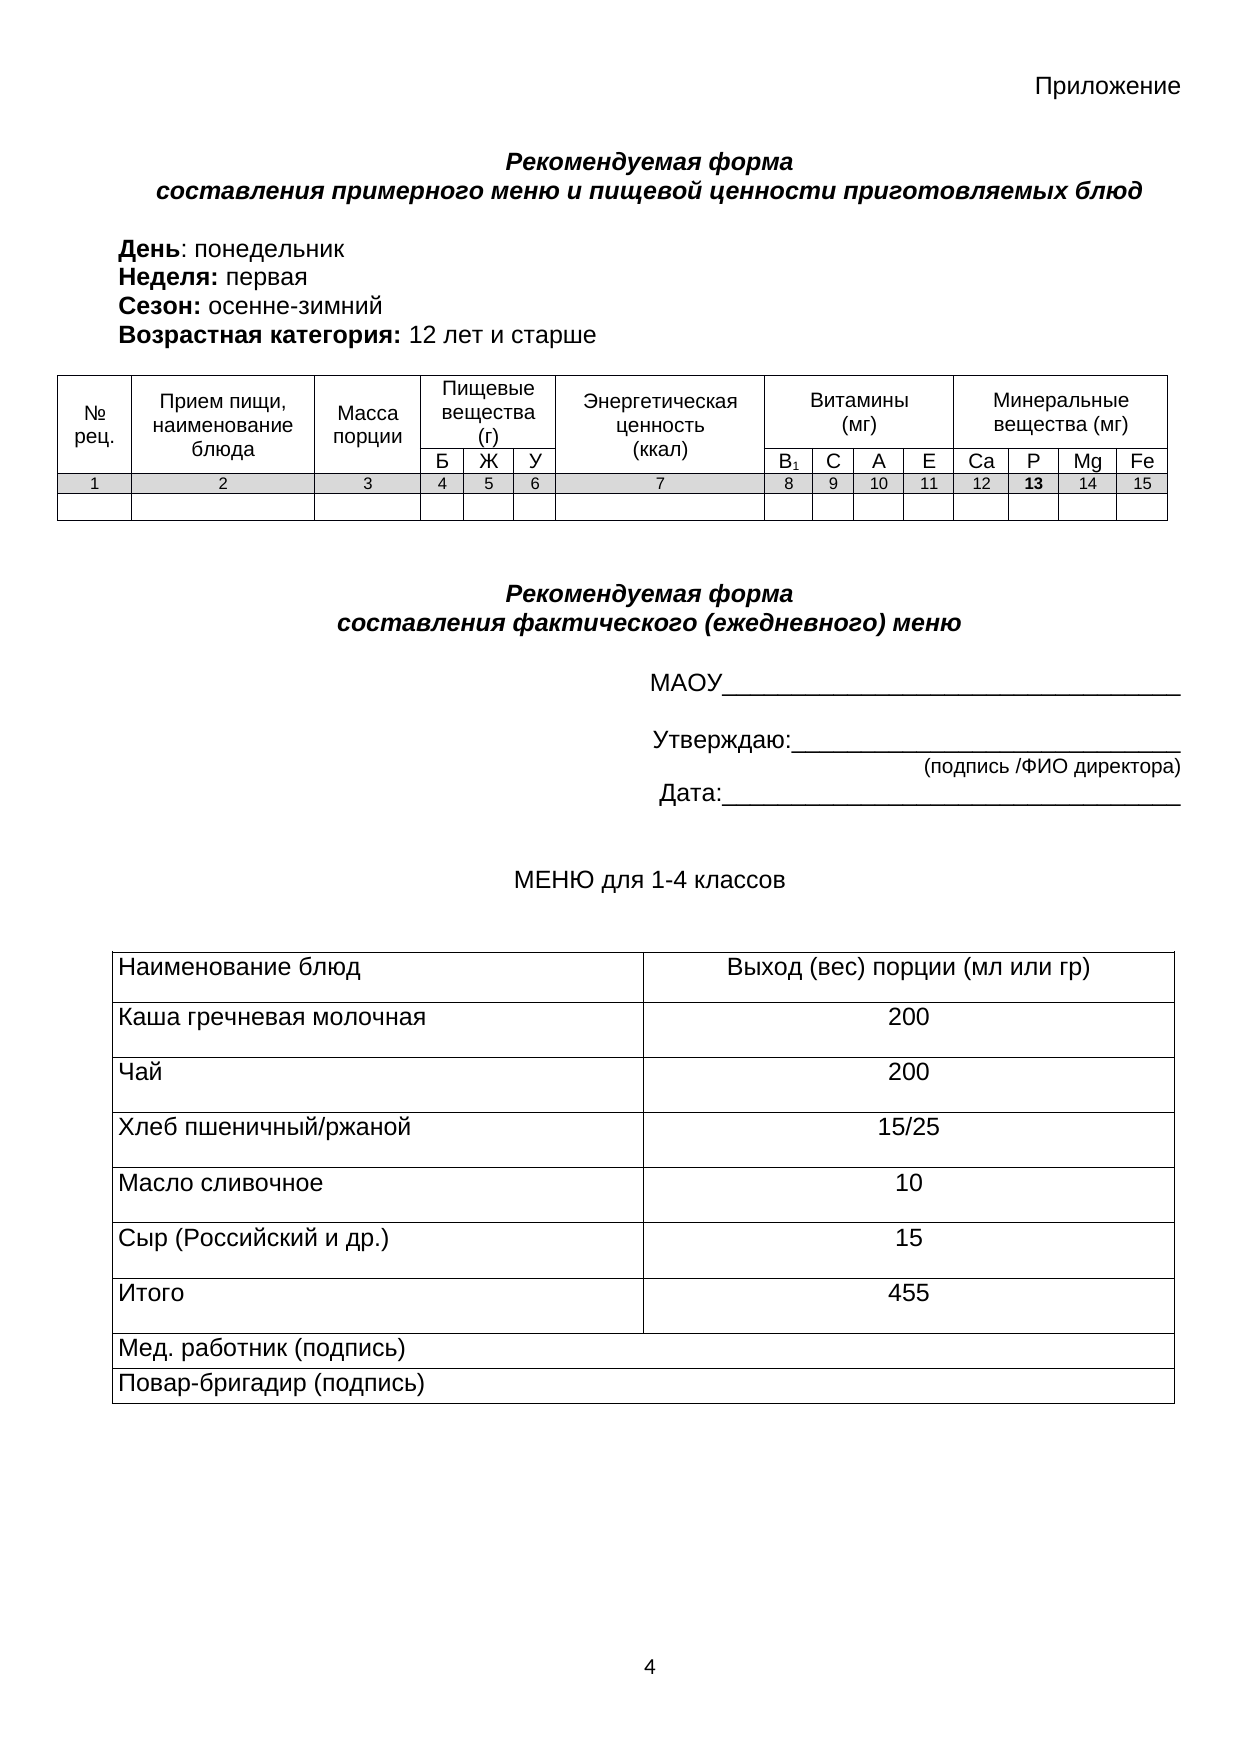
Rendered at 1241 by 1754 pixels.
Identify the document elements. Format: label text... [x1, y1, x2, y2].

table_cell [556, 494, 764, 520]
table_cell [1117, 494, 1167, 520]
text Дата:_________________________________ [118, 778, 1181, 807]
table_cell [132, 494, 314, 520]
table_cell [58, 494, 131, 520]
table_cell Сыр (Российский и др.) [113, 1223, 643, 1277]
table_header Минеральные вещества (мг) [954, 376, 1167, 448]
table_cell Е [904, 449, 953, 473]
table_cell [813, 494, 853, 520]
table_cell Повар-бригадир (подпись) [113, 1369, 1174, 1403]
table_cell Мед. работник (подпись) [113, 1334, 1174, 1368]
table_header № рец. [58, 376, 131, 473]
text Приложение [118, 71, 1181, 99]
table_cell Чай [113, 1058, 643, 1112]
table_cell [1009, 494, 1058, 520]
table_cell 455 [644, 1279, 1174, 1333]
text Сезон: осенне-зимний [118, 291, 1181, 320]
table_cell 15 [644, 1223, 1174, 1277]
table_cell 13 [1009, 474, 1058, 493]
table_cell Каша гречневая молочная [113, 1003, 643, 1057]
table_cell 1 [58, 474, 131, 493]
table_cell 12 [954, 474, 1008, 493]
table_cell Ж [464, 449, 513, 473]
table_cell 14 [1059, 474, 1116, 493]
table_cell P [1009, 449, 1058, 473]
text МАОУ_________________________________ [118, 668, 1181, 697]
table_cell 9 [813, 474, 853, 493]
text (подпись /ФИО директора) [118, 754, 1181, 778]
text составления фактического (ежедневного) меню [118, 608, 1181, 637]
table_cell 200 [644, 1003, 1174, 1057]
text Возрастная категория: 12 лет и старше [118, 320, 1181, 348]
table_cell 10 [644, 1168, 1174, 1222]
table_cell У [514, 449, 555, 473]
text Рекомендуемая форма [118, 147, 1181, 176]
table_cell Б [421, 449, 463, 473]
table_cell 2 [132, 474, 314, 493]
table_cell [421, 494, 463, 520]
table_header Пищевые вещества (г) [421, 376, 555, 448]
table_cell 7 [556, 474, 764, 493]
text День: понедельник [118, 233, 1181, 262]
table_header Выход (вес) порции (мл или гр) [644, 953, 1174, 1001]
table_cell [854, 494, 903, 520]
table_cell Са [954, 449, 1008, 473]
text Утверждаю:____________________________ [118, 725, 1181, 754]
table_cell А [854, 449, 903, 473]
table_cell Масло сливочное [113, 1168, 643, 1222]
table_cell С [813, 449, 853, 473]
table_cell [954, 494, 1008, 520]
table_cell 6 [514, 474, 555, 493]
table_cell Хлеб пшеничный/ржаной [113, 1113, 643, 1167]
text Рекомендуемая форма [118, 579, 1181, 608]
table_cell 10 [854, 474, 903, 493]
text Неделя: первая [118, 262, 1181, 291]
table_cell [514, 494, 555, 520]
table_header Масса порции [315, 376, 420, 473]
table_cell 200 [644, 1058, 1174, 1112]
table_cell 15/25 [644, 1113, 1174, 1167]
table_cell [464, 494, 513, 520]
table_cell Итого [113, 1279, 643, 1333]
table_cell 3 [315, 474, 420, 493]
text МЕНЮ для 1-4 классов [118, 865, 1181, 893]
table_cell 5 [464, 474, 513, 493]
table_cell Fe [1117, 449, 1167, 473]
table_cell 15 [1117, 474, 1167, 493]
table_cell 8 [765, 474, 812, 493]
table_header Наименование блюд [113, 953, 643, 1001]
table_cell В1 [765, 449, 812, 473]
table_cell [904, 494, 953, 520]
table_cell [315, 494, 420, 520]
table_header Прием пищи, наименование блюда [132, 376, 314, 473]
table_cell 11 [904, 474, 953, 493]
table_cell Mg [1059, 449, 1116, 473]
table_header Витамины (мг) [765, 376, 953, 448]
table_header Энергетическая ценность (ккал) [556, 376, 764, 473]
table_cell [765, 494, 812, 520]
table_cell [1059, 494, 1116, 520]
text составления примерного меню и пищевой ценности приготовляемых блюд [118, 176, 1181, 205]
table_cell 4 [421, 474, 463, 493]
